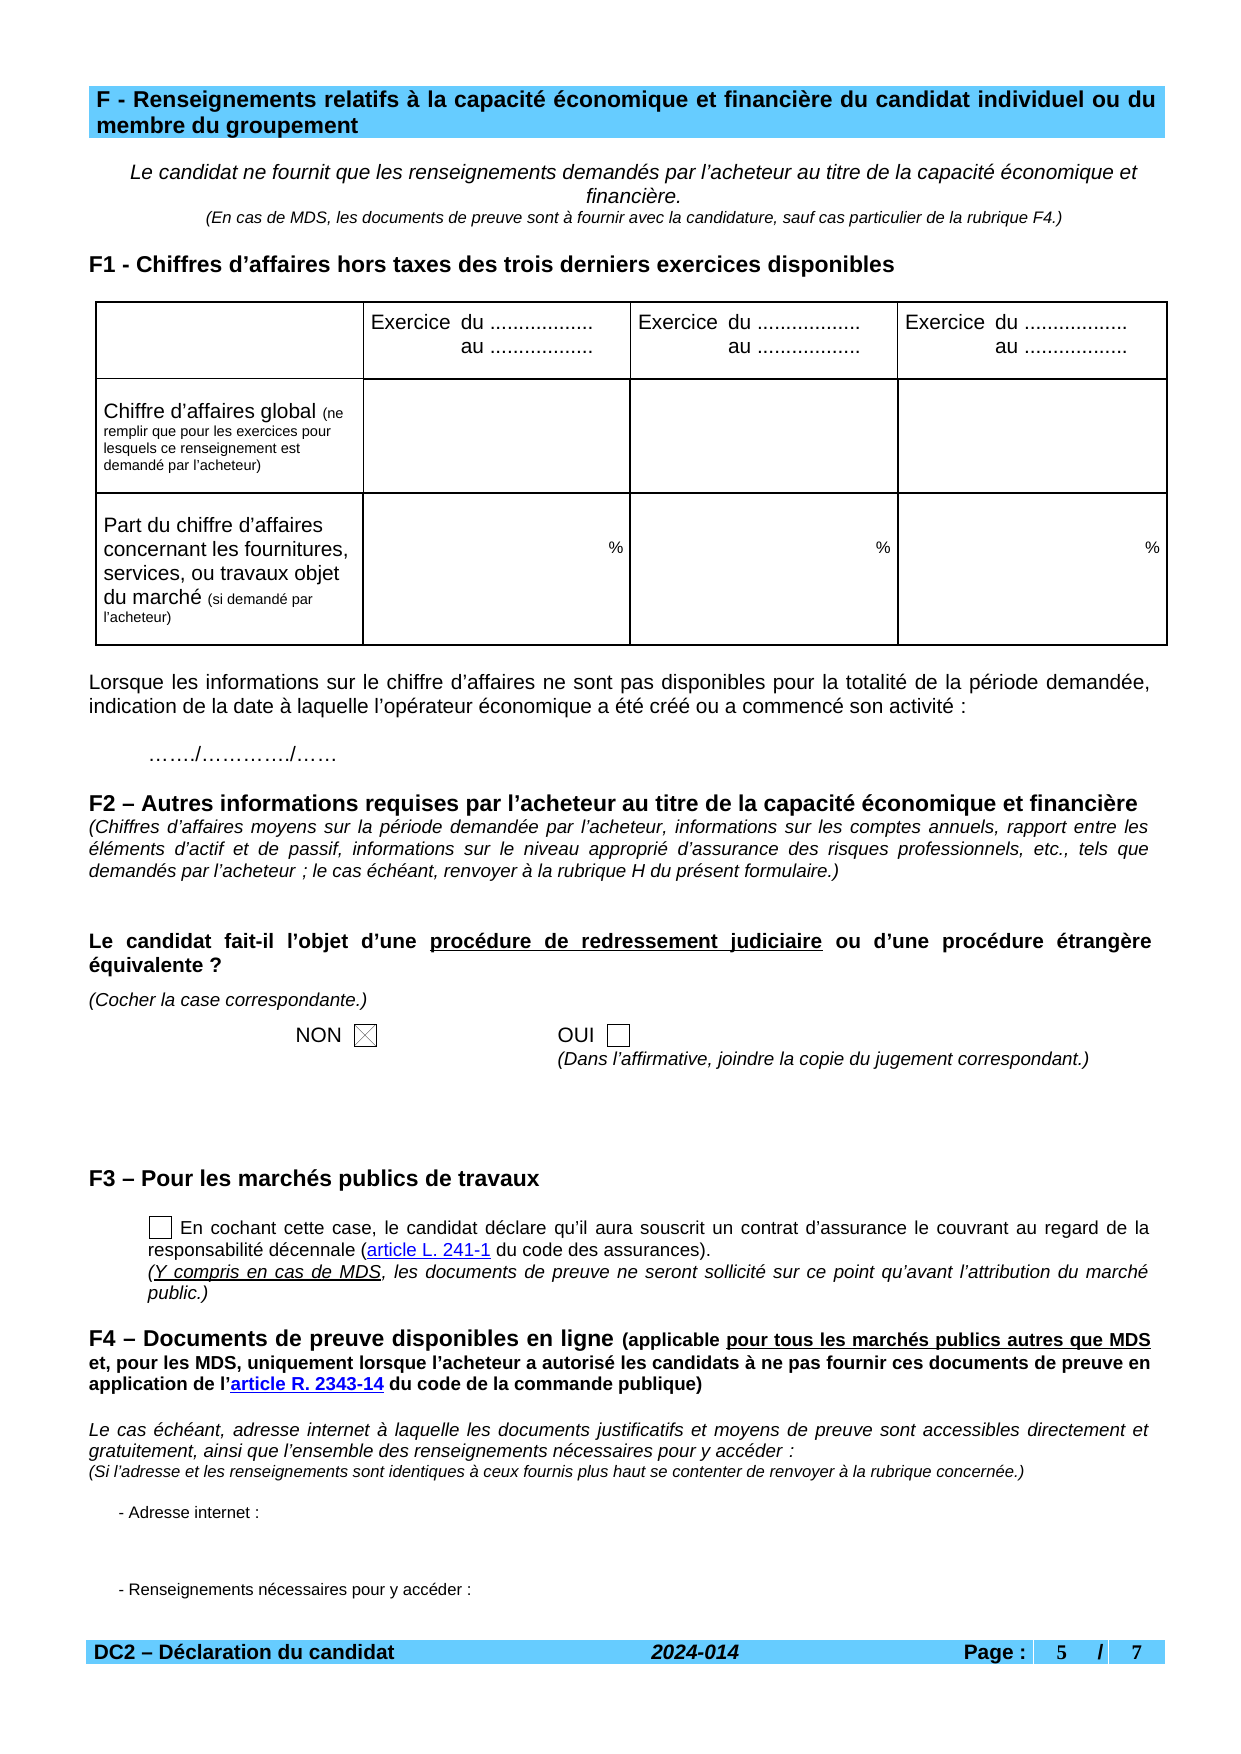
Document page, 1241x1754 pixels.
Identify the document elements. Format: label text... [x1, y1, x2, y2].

text F1 - Chiffres d’affaires hors taxes des trois derniers exercices disponibles [89, 251, 1152, 277]
table_cell % [631, 494, 897, 644]
text Lorsque les informations sur le chiffre d’affaires ne sont pas disponibles pour la totalité de la période demandée, indication de la date à laquelle l’opérateur économique a été créé ou a commencé son activité : [89, 670, 1152, 718]
table_header F - Renseignements relatifs à la capacité économique et financière du candidat individuel ou du membre du groupement [89, 86, 1165, 138]
table_cell Chiffre d’affaires global (ne remplir que pour les exercices pour lesquels ce renseignement est demandé par l’acheteur) [97, 379, 363, 492]
text - Renseignements nécessaires pour y accéder : [118, 1579, 1152, 1598]
table_header Exercice du .................. au .................. [364, 303, 630, 378]
text F4 – Documents de preuve disponibles en ligne (applicable pour tous les marchés publics autres que MDS et, pour les MDS, uniquement lorsque l’acheteur a autorisé les candidats à ne pas fournir ces documents de preuve en application de l’article R. 2343-14 du code de la commande publique) [89, 1325, 1152, 1395]
table_cell [631, 380, 897, 492]
table_cell Part du chiffre d’affaires concernant les fournitures, services, ou travaux objet du marché (si demandé par l’acheteur) [97, 494, 362, 644]
text Le cas échéant, adresse internet à laquelle les documents justificatifs et moyens de preuve sont accessibles directement et gratuitement, ainsi que l’ensemble des renseignements nécessaires pour y accéder : [89, 1419, 1152, 1462]
text (Dans l’affirmative, joindre la copie du jugement correspondant.) [89, 1047, 1152, 1069]
table_header Exercice du .................. au .................. [631, 303, 897, 378]
text (Chiffres d’affaires moyens sur la période demandée par l’acheteur, informations sur les comptes annuels, rapport entre les éléments d’actif et de passif, informations sur le niveau approprié d’assurance des risques professionnels, etc., tels que demandés par l’acheteur ; le cas échéant, renvoyer à la rubrique H du présent formulaire.) [89, 816, 1152, 881]
text F2 – Autres informations requises par l’acheteur au titre de la capacité économique et financière [89, 790, 1152, 816]
table_header [97, 303, 363, 378]
text (Si l’adresse et les renseignements sont identiques à ceux fournis plus haut se contenter de renvoyer à la rubrique concernée.) [89, 1462, 1152, 1481]
text (Y compris en cas de MDS, les documents de preuve ne seront sollicité sur ce point qu’avant l’attribution du marché public.) [148, 1261, 1152, 1304]
table_cell % [364, 494, 629, 644]
text Le candidat ne fournit que les renseignements demandés par l’acheteur au titre de la capacité économique et financière. (En cas de MDS, les documents de preuve sont à fournir avec la candidature, sauf cas particulier de la rubrique F4.) [118, 160, 1152, 227]
text (Cocher la case correspondante.) [89, 989, 1152, 1011]
text Le candidat fait-il l’objet d’une procédure de redressement judiciaire ou d’une procédure étrangère équivalente ? [89, 929, 1152, 977]
text - Adresse internet : [118, 1503, 1152, 1522]
text ……./…………./…… [148, 742, 1152, 766]
text NON OUI [89, 1023, 1152, 1047]
text F3 – Pour les marchés publics de travaux [89, 1165, 1152, 1191]
table_cell [899, 380, 1166, 492]
text En cochant cette case, le candidat déclare qu’il aura souscrit un contrat d’assurance le couvrant au regard de la responsabilité décennale (article L. 241-1 du code des assurances). [148, 1215, 1152, 1261]
table_cell [364, 380, 629, 492]
table_cell % [899, 494, 1166, 644]
table_header Exercice du .................. au .................. [898, 303, 1166, 378]
